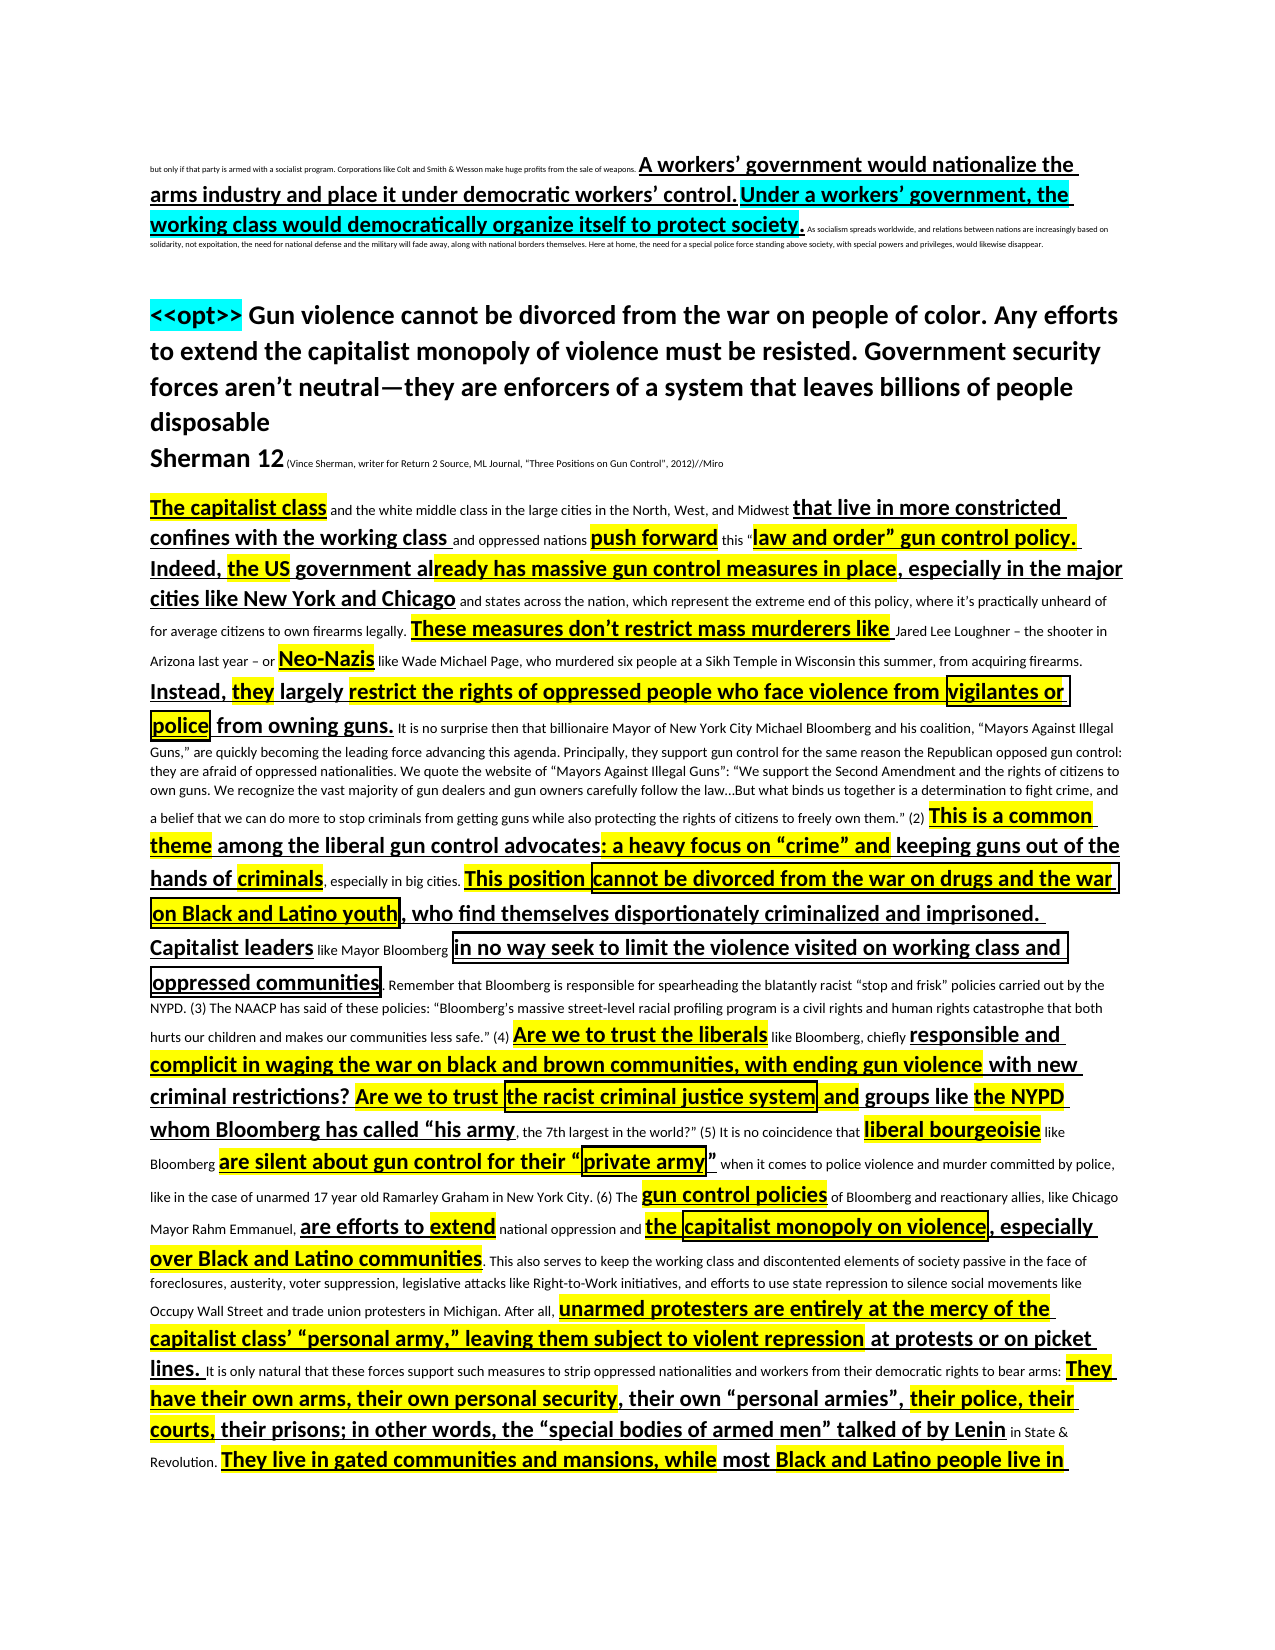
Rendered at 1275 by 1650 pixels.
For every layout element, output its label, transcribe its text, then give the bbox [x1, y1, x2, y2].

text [150, 493, 1125, 1473]
subtitle <<opt>> Gun violence cannot be divorced from the war on people of color. Any efforts to extend the capitalist monopoly of violence must be resisted. Government security forces aren’t neutral—they are enforcers of a system that leaves billions of people disposable [150, 298, 1125, 438]
text Sherman 12 (Vince Sherman, writer for Return 2 Source, ML Journal, “Three Positions on Gun Control”, 2012)//Miro [150, 441, 1125, 474]
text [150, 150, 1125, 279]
